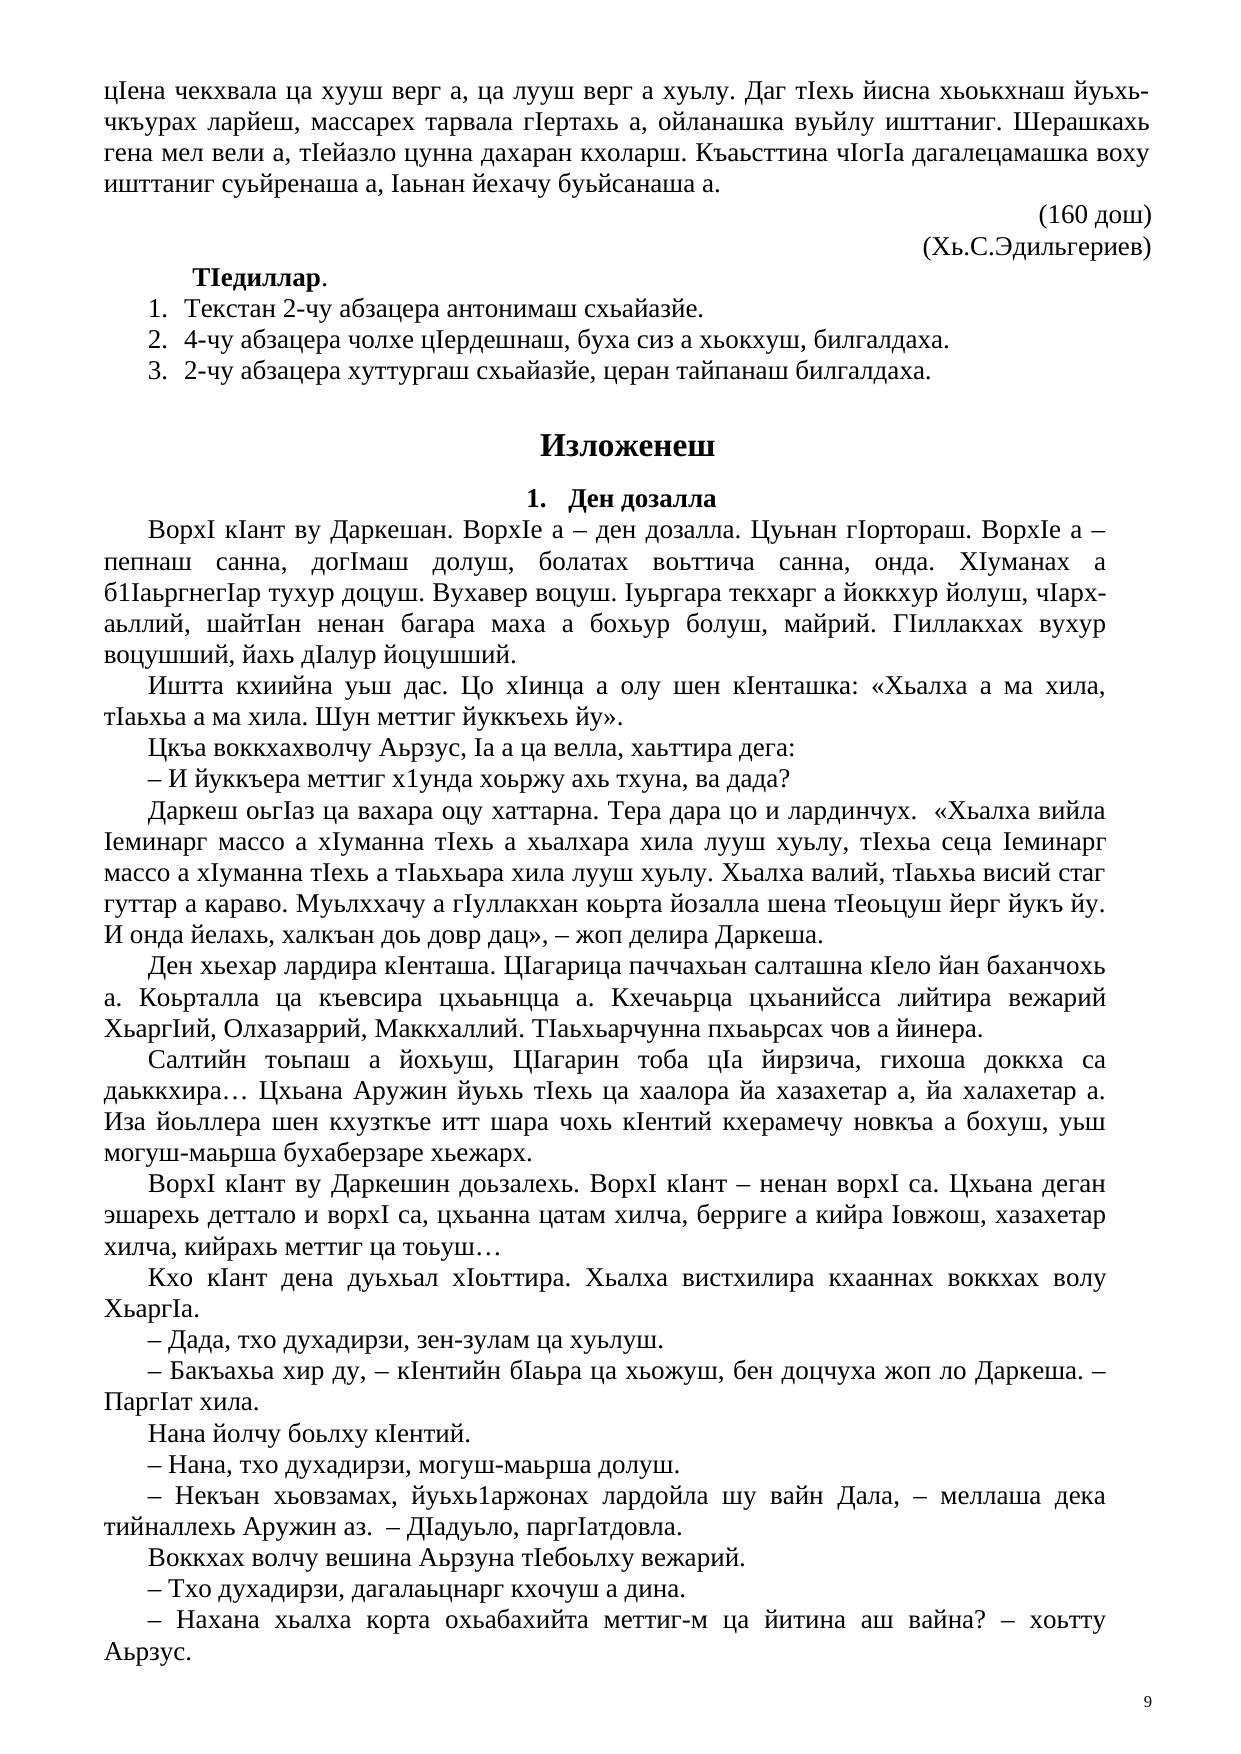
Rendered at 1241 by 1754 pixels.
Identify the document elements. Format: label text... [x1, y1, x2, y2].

text – Нана, тхо духадирзи, могуш-маьрша долуш. [103, 1448, 1107, 1479]
text ТIедиллар. [103, 261, 1181, 292]
text Изложенеш [89, 425, 1167, 463]
list 2-чу абзацера хуттургаш схьайазйе, церан тайпанаш билгалдаха. [103, 354, 1181, 385]
text (160 дош) [103, 198, 1152, 229]
text – Бакъахьа хир ду, – кӀентийн бӀаьра ца хьожуш, бен доцчуха жоп ло Даркеша. – ПаргӀат хила. [103, 1354, 1107, 1417]
text – Некъан хьовзамах, йуьхь1аржонах лардойла шу вайн Дала, – меллаша дека тийналлехь Аружин аз. – ДӀадуьло, паргӀатдовла. [103, 1479, 1107, 1541]
list Ден дозалла [135, 482, 1107, 513]
text – И йуккъера меттиг х1унда хоьржу ахь тхуна, ва дада? [103, 763, 1107, 794]
list Текстан 2-чу абзацера антонимаш схьайазйе. [103, 292, 1181, 323]
text Салтийн тоьпаш а йохьуш, ЦӀагарин тоба цӀа йирзича, гихоша доккха са даьккхира… Цхьана Аружин йуьхь тӀехь ца хаалора йа хазахетар а, йа халахетар а. Иза йоьллера шен кхузткъе итт шара чохь кӀентий кхерамечу новкъа а бохуш, уьш могуш-маьрша бухаберзаре хьежарх. [103, 1043, 1107, 1167]
text Ден хьехар лардира кӀенташа. ЦӀагарица паччахьан салташна кӀело йан баханчохь а. Коьрталла ца къевсира цхьаьнцца а. Кхечаьрца цхьанийсса лийтира вежарий ХьаргӀий, Олхазаррий, Маккхаллий. ТӀаьхьарчунна пхьаьрсах чов а йинера. [103, 949, 1107, 1043]
text – Тхо духадирзи, дагалаьцнарг кхочуш а дина. [103, 1572, 1107, 1603]
list 4-чу абзацера чолхе цIердешнаш, буха сиз а хьокхуш, билгалдаха. [103, 323, 1181, 354]
text Иштта кхиийна уьш дас. Цо хӀинца а олу шен кӀенташка: «Хьалха а ма хила, тӀаьхьа а ма хила. Шун меттиг йуккъехь йу». [103, 669, 1107, 731]
text Даркеш оьгӀаз ца вахара оцу хаттарна. Тера дара цо и лардинчух. «Хьалха вийла Ӏеминарг массо а хӀуманна тӀехь а хьалхара хила лууш хуьлу, тӀехьа сеца Ӏеминарг массо а хӀуманна тӀехь а тӀаьхьара хила лууш хуьлу. Хьалха валий, тӀаьхьа висий стаг гуттар а караво. Муьлххачу а гӀуллакхан коьрта йозалла шена тӀеоьцуш йерг йукъ йу. И онда йелахь, халкъан доь довр дац», – жоп делира Даркеша. [103, 794, 1107, 949]
text Цкъа воккхахволчу Аьрзус, Ӏа а ца велла, хаьттира дега: [103, 731, 1107, 763]
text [103, 74, 1152, 198]
text (Хь.С.Эдильгериев) [103, 229, 1152, 261]
text Кхо кӀант дена дуьхьал хӀоьттира. Хьалха вистхилира кхааннах воккхах волу ХьаргӀа. [103, 1261, 1107, 1323]
text – Дада, тхо духадирзи, зен-зулам ца хуьлуш. [103, 1323, 1107, 1354]
text Нана йолчу боьлху кӀентий. [103, 1417, 1107, 1448]
text Воккхах волчу вешина Аьрзуна тӀебоьлху вежарий. [103, 1541, 1107, 1572]
text ВорхӀ кӀант ву Даркешан. ВорхӀе а – ден дозалла. Цуьнан гӀортораш. ВорхӀе а – пепнаш санна, догӀмаш долуш, болатах воьттича санна, онда. ХӀуманах а б1ӀаьргнегӀар тухур доцуш. Вухавер воцуш. Ӏуьргара текхарг а йоккхур йолуш, чӀарх-аьллий, шайтӀан ненан багара маха а бохьур болуш, майрий. ГӀиллакхах вухур воцушший, йахь дӀалур йоцушший. [103, 513, 1107, 669]
text ВорхӀ кӀант ву Даркешин доьзалехь. ВорхӀ кӀант – ненан ворхӀ са. Цхьана деган эшарехь деттало и ворхӀ са, цхьанна цатам хилча, берриге а кийра Ӏовжош, хазахетар хилча, кийрахь меттиг ца тоьуш… [103, 1167, 1107, 1261]
text – Нахана хьалха корта охьабахийта меттиг-м ца йитина аш вайна? – хоьтту Аьрзус. [103, 1603, 1107, 1666]
